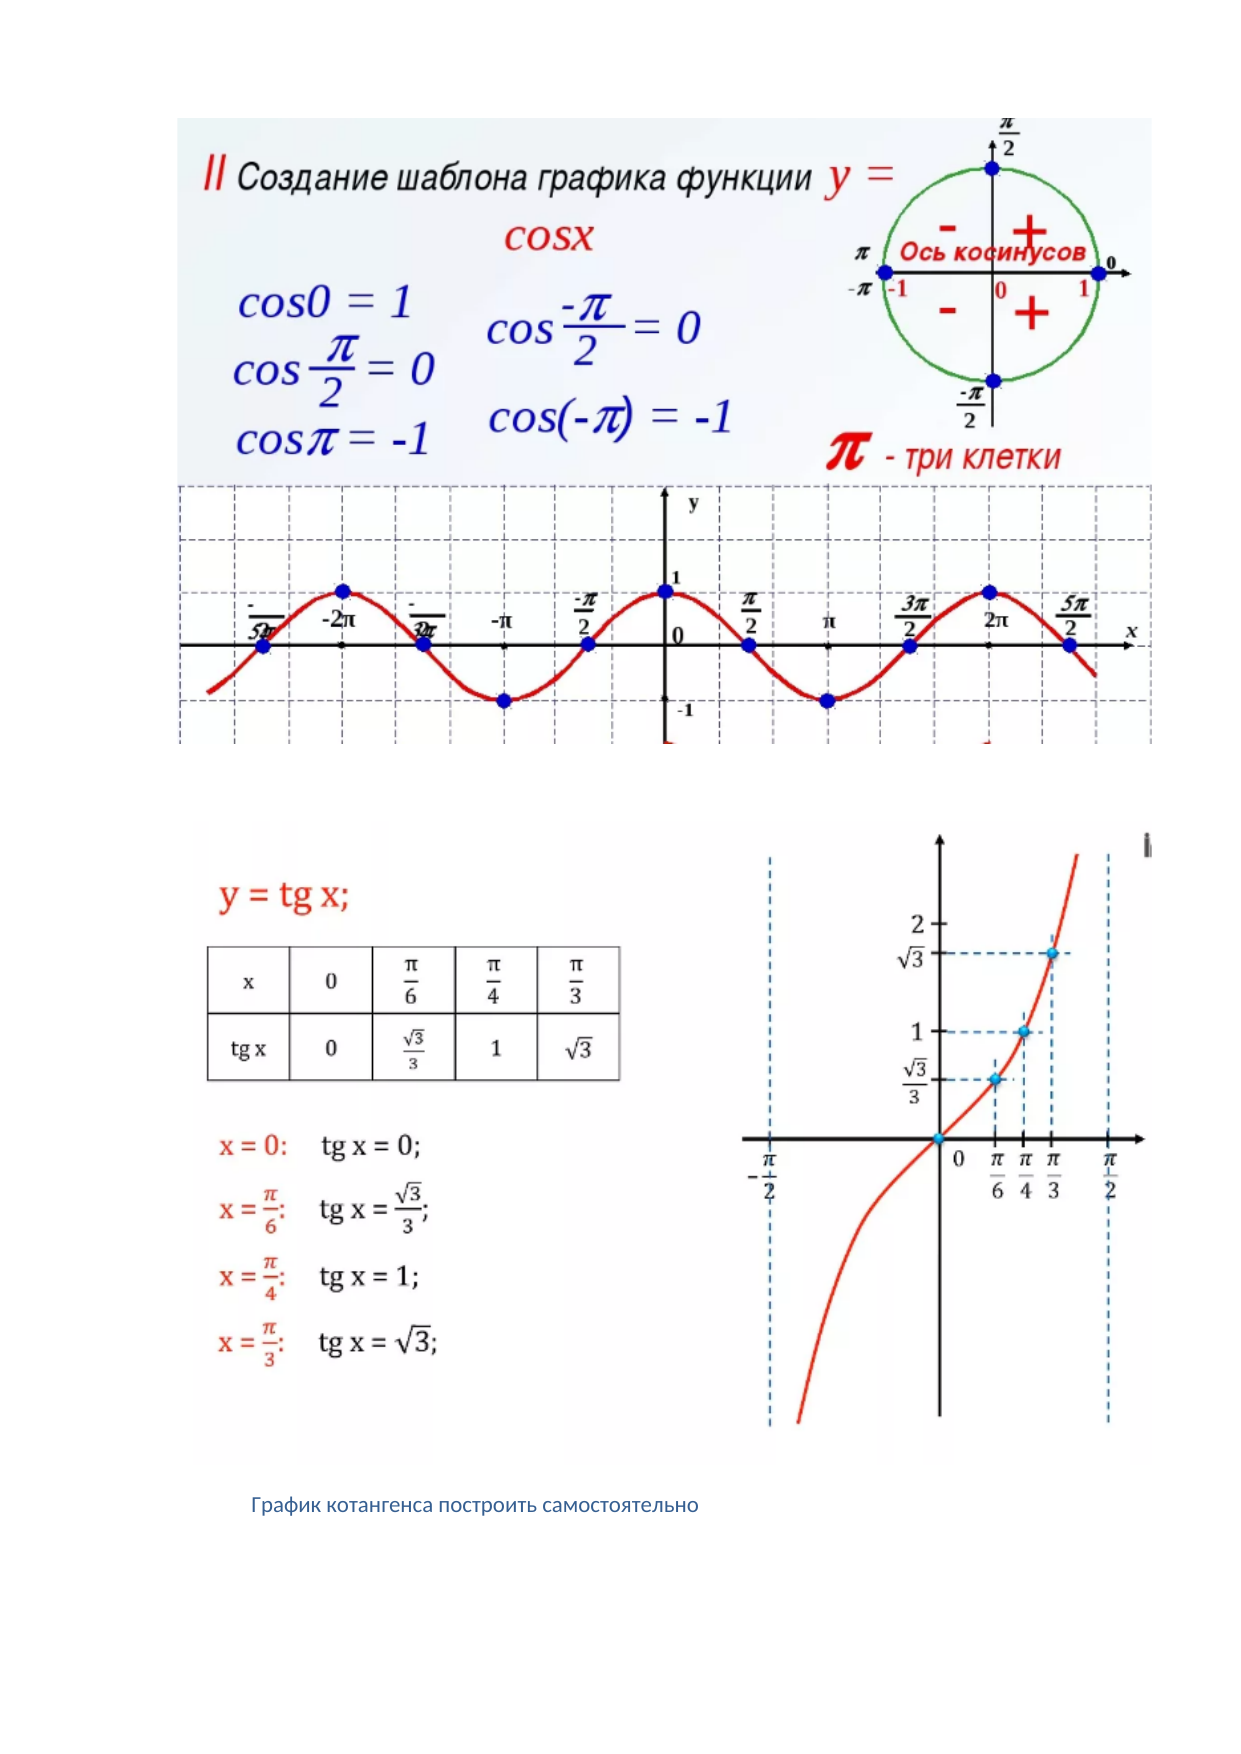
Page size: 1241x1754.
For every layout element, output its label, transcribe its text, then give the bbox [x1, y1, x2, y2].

picture [177, 118, 1152, 744]
picture [177, 821, 1152, 1465]
text График котангенса построить самостоятельно [177, 1490, 1152, 1518]
